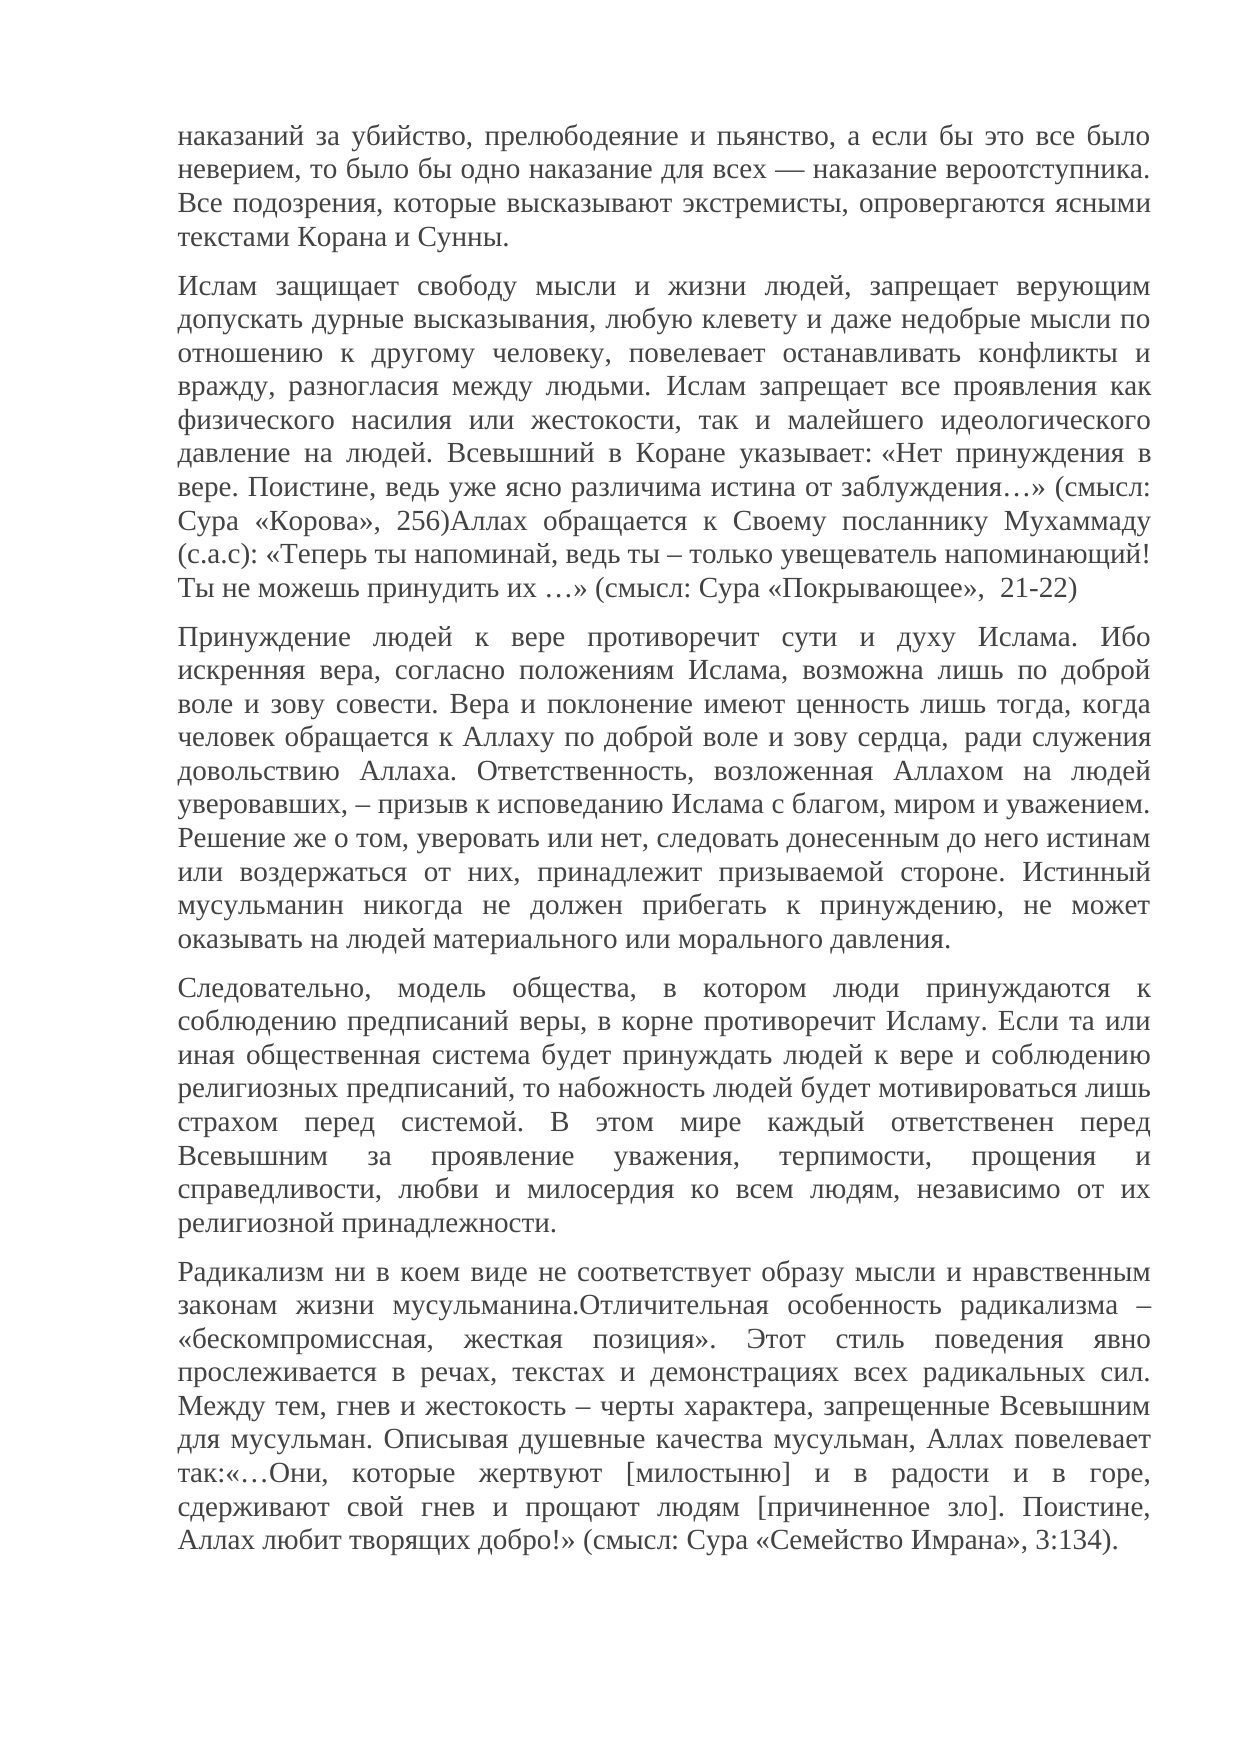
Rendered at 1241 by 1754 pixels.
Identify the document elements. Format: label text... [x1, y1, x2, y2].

text Ислам защищает свободу мысли и жизни людей, запрещает верующим допускать дурные высказывания, любую клевету и даже недобрые мысли по отношению к другому человеку, повелевает останавливать конфликты и вражду, разногласия между людьми. Ислам запрещает все проявления как физического насилия или жестокости, так и малейшего идеологического давление на людей. Всевышний в Коране указывает: «Нет принуждения в вере. Поистине, ведь уже ясно различима истина от заблуждения…» (смысл: Сура «Корова», 256)Аллах обращается к Своему посланнику Мухаммаду (с.а.с): «Теперь ты напоминай, ведь ты – только увещеватель напоминающий! Ты не можешь принудить их …» (смысл: Сура «Покрывающее», 21-22) [177, 268, 1152, 603]
text Радикализм ни в коем виде не соответствует образу мысли и нравственным законам жизни мусульманина.Отличительная особенность радикализма – «бескомпромиссная, жесткая позиция». Этот стиль поведения явно прослеживается в речах, текстах и демонстрациях всех радикальных сил. Между тем, гнев и жестокость – черты характера, запрещенные Всевышним для мусульман. Описывая душевные качества мусульман, Аллах повелевает так:«…Они, которые жертвуют [милостыню] и в радости и в горе, сдерживают свой гнев и прощают людям [причиненное зло]. Поистине, Аллах любит творящих добро!» (смысл: Сура «Семейство Имрана», 3:134). [177, 1254, 1152, 1556]
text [177, 118, 1152, 252]
text Принуждение людей к вере противоречит сути и духу Ислама. Ибо искренняя вера, согласно положениям Ислама, возможна лишь по доброй воле и зову совести. Вера и поклонение имеют ценность лишь тогда, когда человек обращается к Аллаху по доброй воле и зову сердца, ради служения довольствию Аллаха. Ответственность, возложенная Аллахом на людей уверовавших, – призыв к исповеданию Ислама с благом, миром и уважением. Решение же о том, уверовать или нет, следовать донесенным до него истинам или воздержаться от них, принадлежит призываемой стороне. Истинный мусульманин никогда не должен прибегать к принуждению, не может оказывать на людей материального или морального давления. [177, 619, 1152, 954]
text Следовательно, модель общества, в котором люди принуждаются к соблюдению предписаний веры, в корне противоречит Исламу. Если та или иная общественная система будет принуждать людей к вере и соблюдению религиозных предписаний, то набожность людей будет мотивироваться лишь страхом перед системой. В этом мире каждый ответственен перед Всевышним за проявление уважения, терпимости, прощения и справедливости, любви и милосердия ко всем людям, независимо от их религиозной принадлежности. [177, 970, 1152, 1238]
